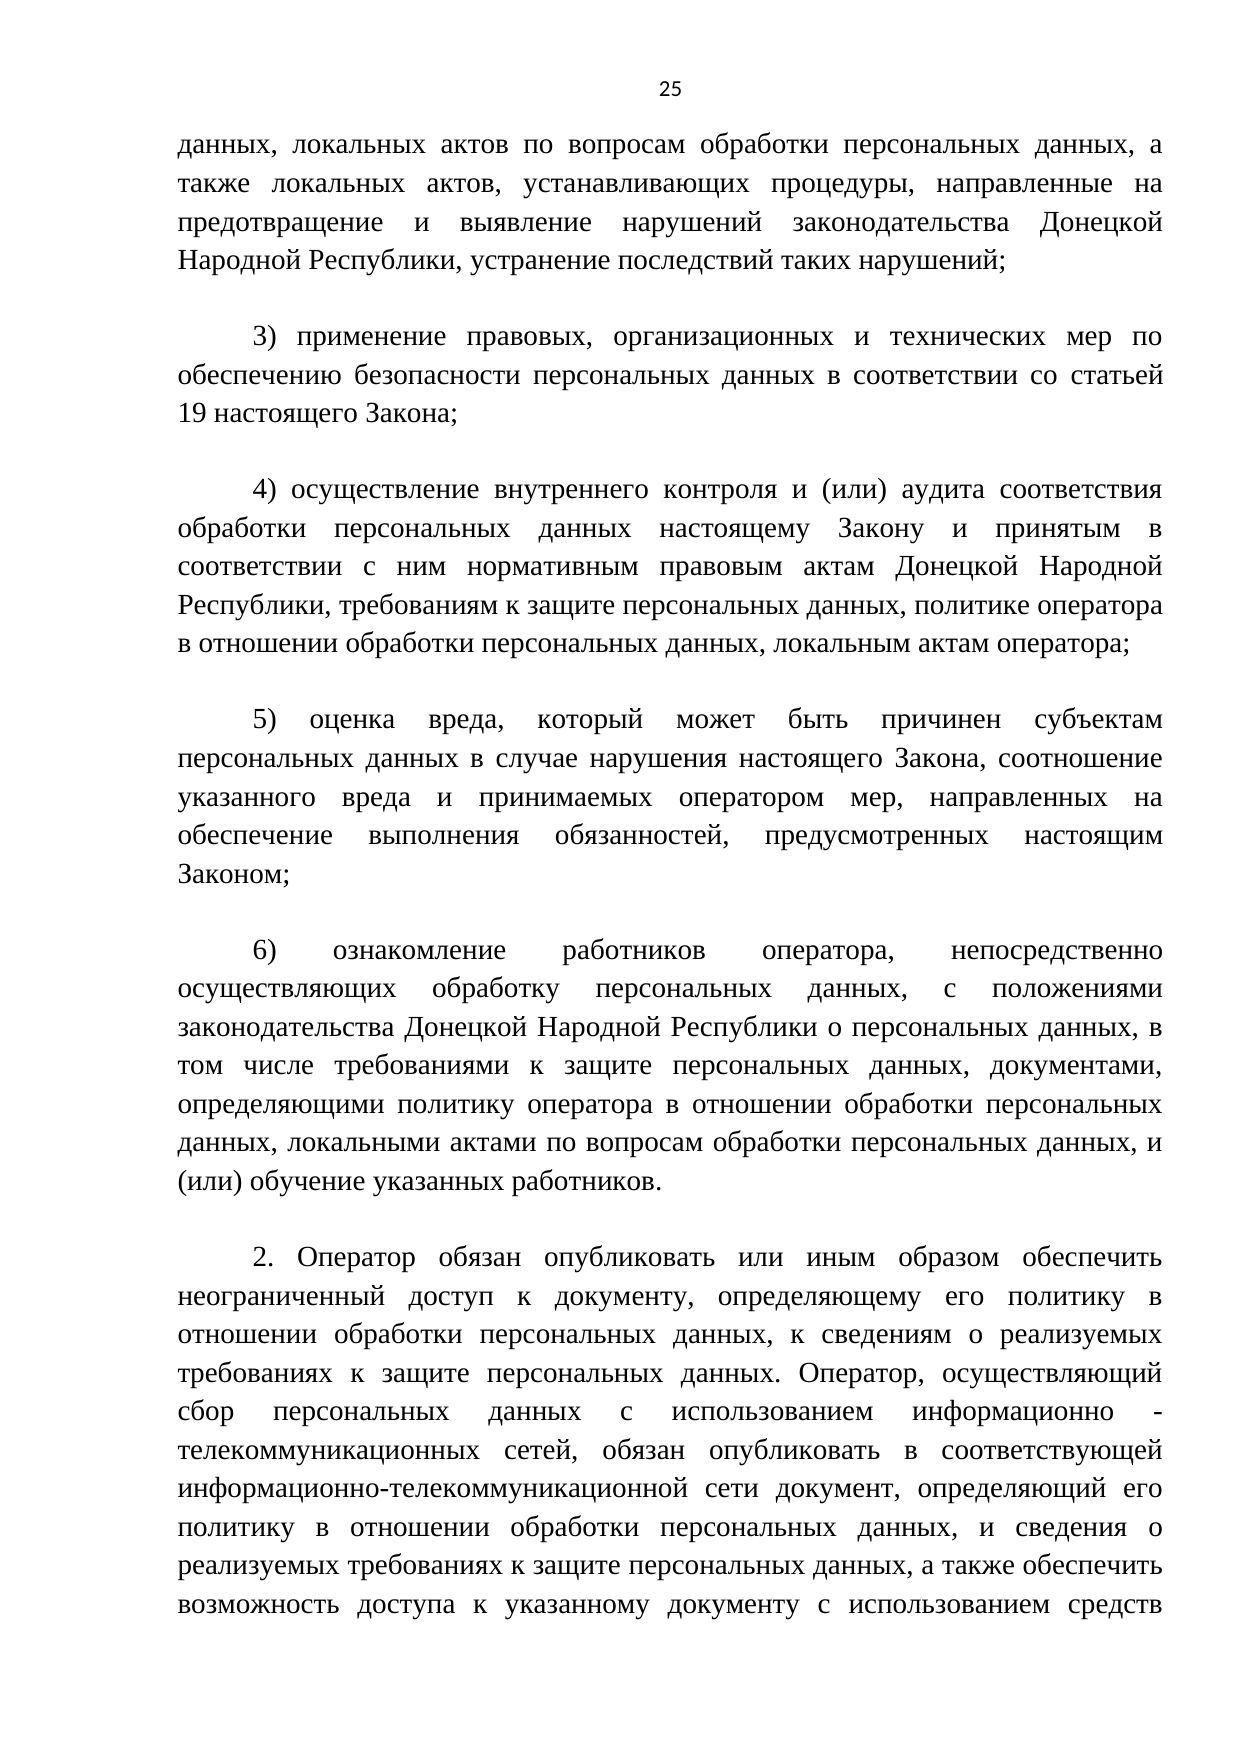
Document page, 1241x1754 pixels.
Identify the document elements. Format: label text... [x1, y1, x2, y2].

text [177, 127, 1163, 276]
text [177, 1239, 1163, 1619]
text 3) применение правовых, организационных и технических мер по обеспечению безопасности персональных данных в соответствии со статьей 19 настоящего Закона; [177, 318, 1163, 429]
text 4) осуществление внутреннего контроля и (или) аудита соответствия обработки персональных данных настоящему Закону и принятым в соответствии с ним нормативным правовым актам Донецкой Народной Республики, требованиям к защите персональных данных, политике оператора в отношении обработки персональных данных, локальным актам оператора; [177, 471, 1163, 659]
text 5) оценка вреда, который может быть причинен субъектам персональных данных в случае нарушения настоящего Закона, соотношение указанного вреда и принимаемых оператором мер, направленных на обеспечение выполнения обязанностей, предусмотренных настоящим Законом; [177, 702, 1163, 889]
text 6) ознакомление работников оператора, непосредственно осуществляющих обработку персональных данных, с положениями законодательства Донецкой Народной Республики о персональных данных, в том числе требованиями к защите персональных данных, документами, определяющими политику оператора в отношении обработки персональных данных, локальными актами по вопросам обработки персональных данных, и (или) обучение указанных работников. [177, 932, 1163, 1197]
